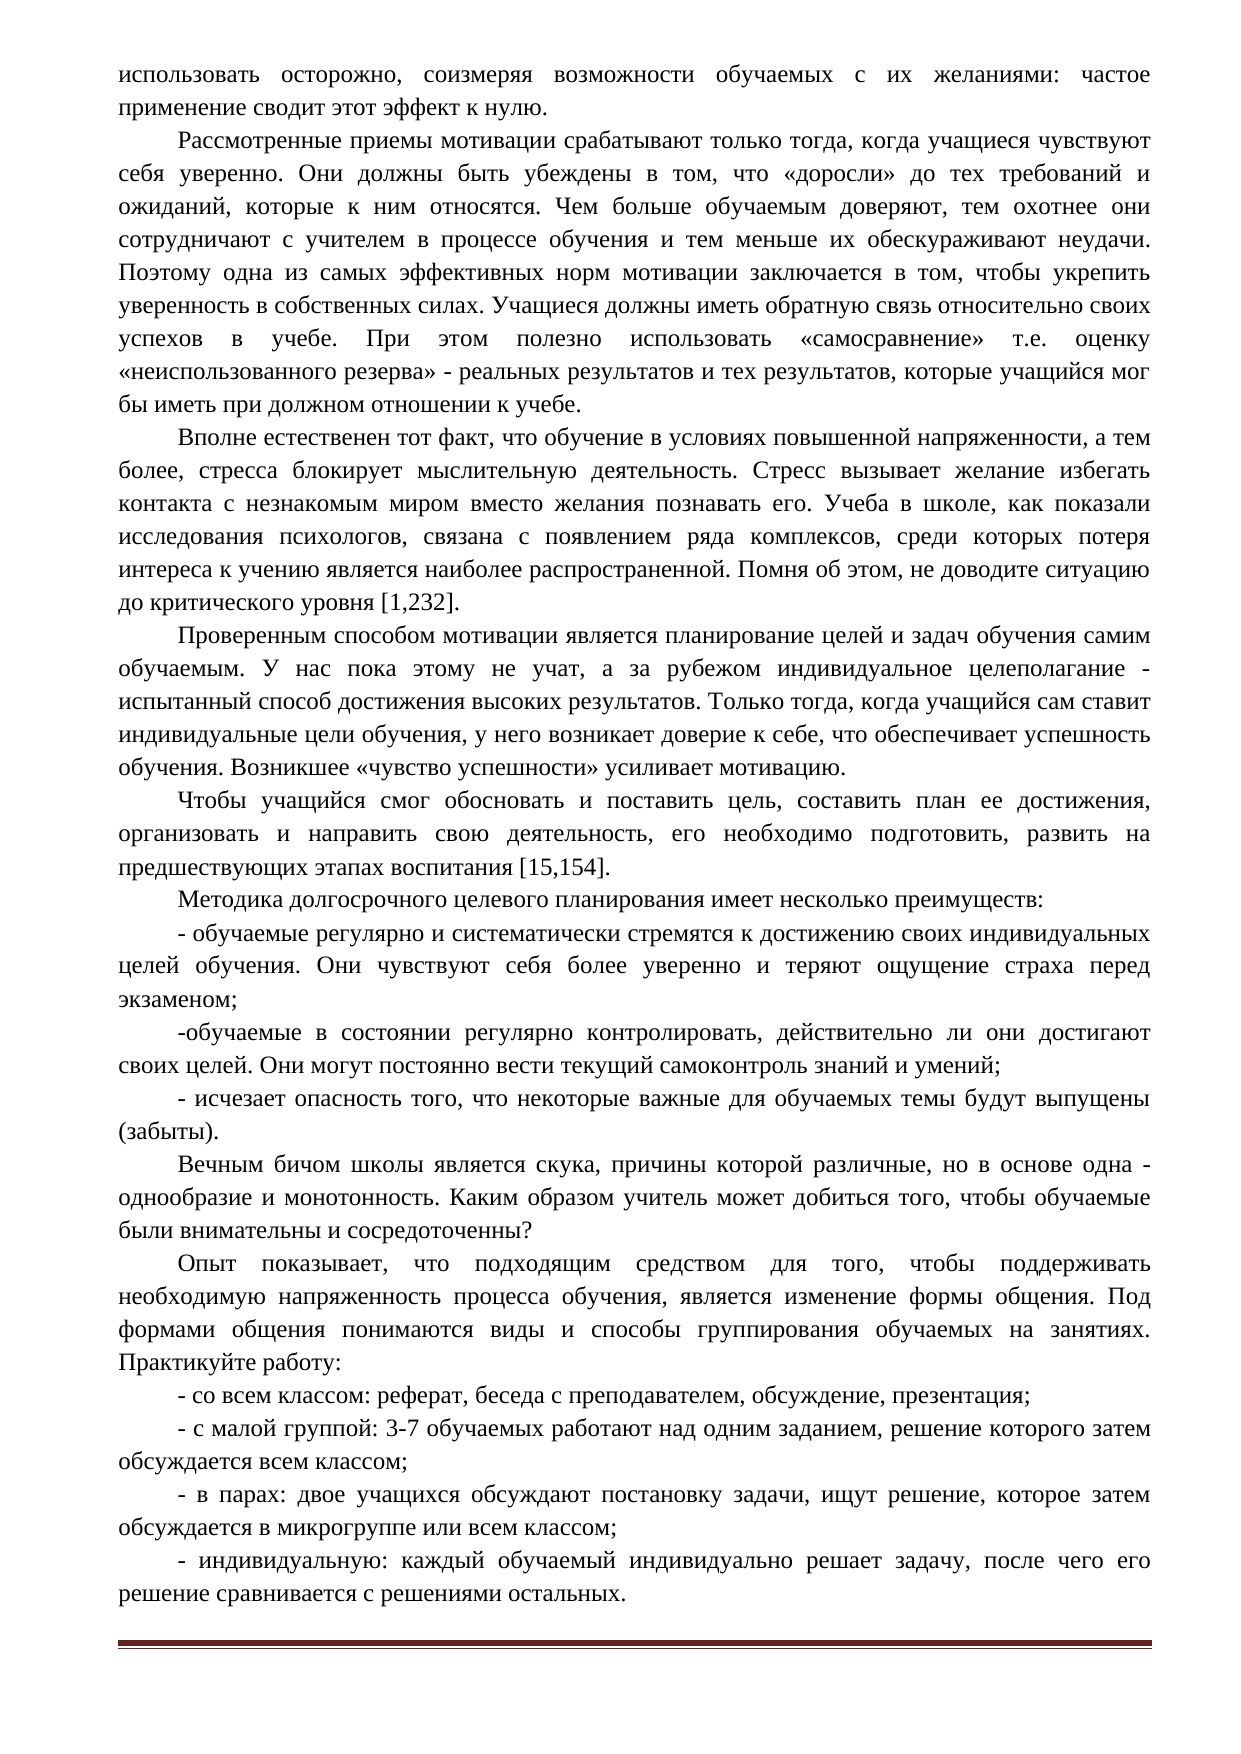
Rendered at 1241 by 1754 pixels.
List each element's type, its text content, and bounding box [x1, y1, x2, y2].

text Рассмотренные приемы мотивации срабатывают только тогда, когда учащиеся чувствуют себя уверенно. Они должны быть убеждены в том, что «доросли» до тех требований и ожиданий, которые к ним относятся. Чем больше обучаемым доверяют, тем охотнее они сотрудничают с учителем в процессе обучения и тем меньше их обескураживают неудачи. Поэтому одна из самых эффективных норм мотивации заключается в том, чтобы укрепить уверенность в собственных силах. Учащиеся должны иметь обратную связь относительно своих успехов в учебе. При этом полезно использовать «самосравнение» т.е. оценку «неиспользованного резерва» - реальных результатов и тех результатов, которые учащийся мог бы иметь при должном отношении к учебе. [118, 125, 1152, 418]
text - исчезает опасность того, что некоторые важные для обучаемых темы будут выпущены (забыты). [118, 1083, 1152, 1144]
text Проверенным способом мотивации является планирование целей и задач обучения самим обучаемым. У нас пока этому не учат, а за рубежом индивидуальное целеполагание - испытанный способ достижения высоких результатов. Только тогда, когда учащийся сам ставит индивидуальные цели обучения, у него возникает доверие к себе, что обеспечивает успешность обучения. Возникшее «чувство успешности» усиливает мотивацию. [118, 620, 1152, 781]
text - обучаемые регулярно и систематически стремятся к достижению своих индивидуальных целей обучения. Они чувствуют себя более уверенно и теряют ощущение страха перед экзаменом; [118, 918, 1152, 1012]
text Вполне естественен тот факт, что обучение в условиях повышенной напряженности, а тем более, стресса блокирует мыслительную деятельность. Стресс вызывает желание избегать контакта с незнакомым миром вместо желания познавать его. Учеба в школе, как показали исследования психологов, связана с появлением ряда комплексов, среди которых потеря интереса к учению является наиболее распространенной. Помня об этом, не доводите ситуацию до критического уровня [1,232]. [118, 422, 1152, 616]
text -обучаемые в состоянии регулярно контролировать, действительно ли они достигают своих целей. Они могут постоянно вести текущий самоконтроль знаний и умений; [118, 1017, 1152, 1078]
text Вечным бичом школы является скука, причины которой различные, но в основе одна - однообразие и монотонность. Каким образом учитель может добиться того, чтобы обучаемые были внимательны и сосредоточенны? [118, 1149, 1152, 1243]
text Чтобы учащийся смог обосновать и поставить цель, составить план ее достижения, организовать и направить свою деятельность, его необходимо подготовить, развить на предшествующих этапах воспитания [15,154]. [118, 786, 1152, 880]
text Опыт показывает, что подходящим средством для того, чтобы поддерживать необходимую напряженность процесса обучения, является изменение формы общения. Под формами общения понимаются виды и способы группирования обучаемых на занятиях. Практикуйте работу: [118, 1248, 1152, 1376]
text - со всем классом: реферат, беседа с преподавателем, обсуждение, презентация; [118, 1380, 1152, 1409]
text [118, 59, 1152, 121]
text - с малой группой: 3-7 обучаемых работают над одним заданием, решение которого затем обсуждается всем классом; [118, 1413, 1152, 1475]
text - в парах: двое учащихся обсуждают постановку задачи, ищут решение, которое затем обсуждается в микрогруппе или всем классом; [118, 1479, 1152, 1541]
text - индивидуальную: каждый обучаемый индивидуально решает задачу, после чего его решение сравнивается с решениями остальных. [118, 1545, 1152, 1607]
text Методика долгосрочного целевого планирования имеет несколько преимуществ: [118, 884, 1152, 913]
